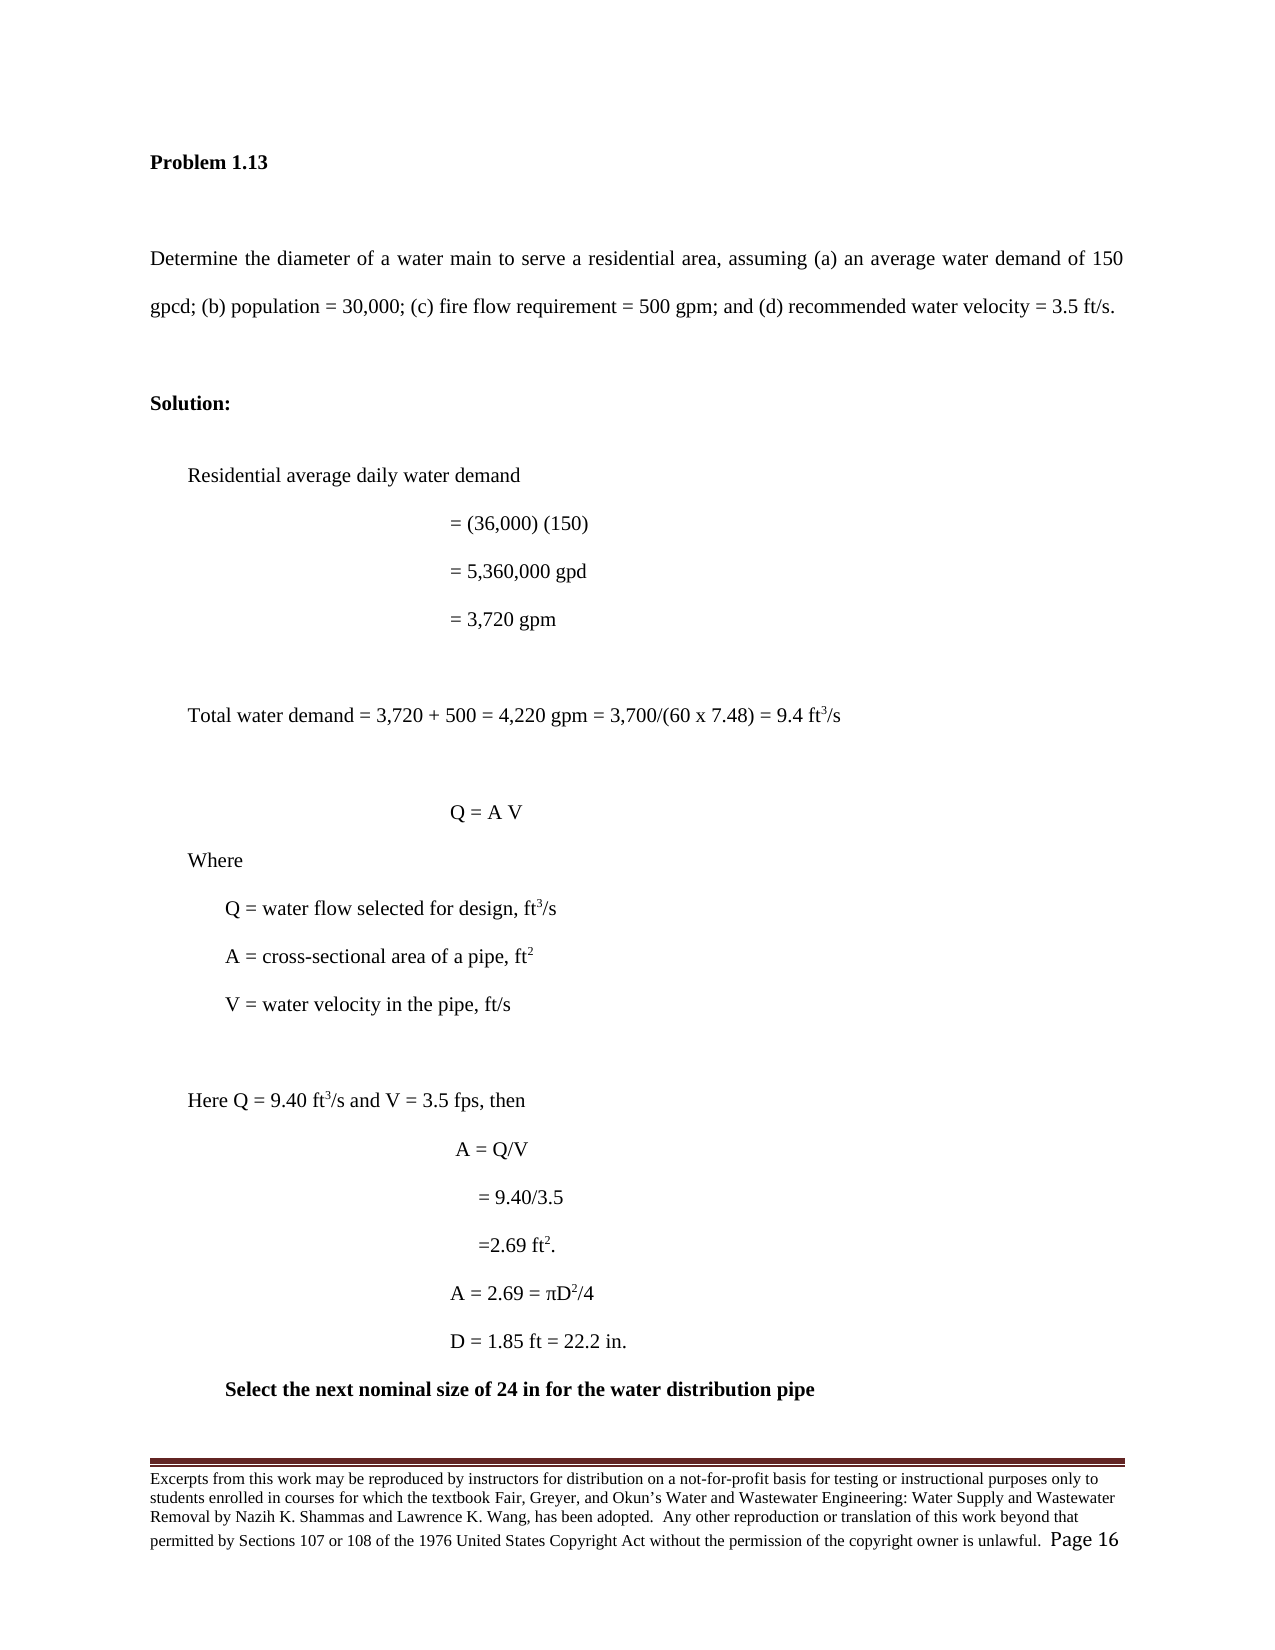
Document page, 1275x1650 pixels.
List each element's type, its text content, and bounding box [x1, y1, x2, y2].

text A = cross-sectional area of a pipe, ft2 [225, 944, 1125, 968]
text Q = A V [412, 800, 1125, 824]
text = 5,360,000 gpd [450, 559, 1125, 583]
text =2.69 ft2. [412, 1233, 1125, 1257]
text Residential average daily water demand [187, 463, 1125, 487]
text A = 2.69 = πD2/4 [375, 1281, 1125, 1305]
text V = water velocity in the pipe, ft/s [225, 992, 1125, 1016]
text Problem 1.13 [150, 150, 1125, 174]
text = 9.40/3.5 [412, 1185, 1125, 1209]
text = 3,720 gpm [450, 607, 1125, 631]
text Select the next nominal size of 24 in for the water distribution pipe [187, 1377, 1125, 1401]
text Total water demand = 3,720 + 500 = 4,220 gpm = 3,700/(60 x 7.48) = 9.4 ft3/s [187, 703, 1125, 727]
text A = Q/V [412, 1137, 1125, 1161]
text = (36,000) (150) [450, 511, 1125, 535]
text D = 1.85 ft = 22.2 in. [412, 1329, 1125, 1353]
text Solution: [150, 391, 1125, 415]
text Here Q = 9.40 ft3/s and V = 3.5 fps, then [187, 1088, 1125, 1112]
text Determine the diameter of a water main to serve a residential area, assuming (a) an average water demand of 150 gpcd; (b) population = 30,000; (c) fire flow requirement = 500 gpm; and (d) recommended water velocity = 3.5 ft/s. [150, 246, 1125, 318]
text Where [187, 848, 1125, 872]
text Q = water flow selected for design, ft3/s [225, 896, 1125, 920]
